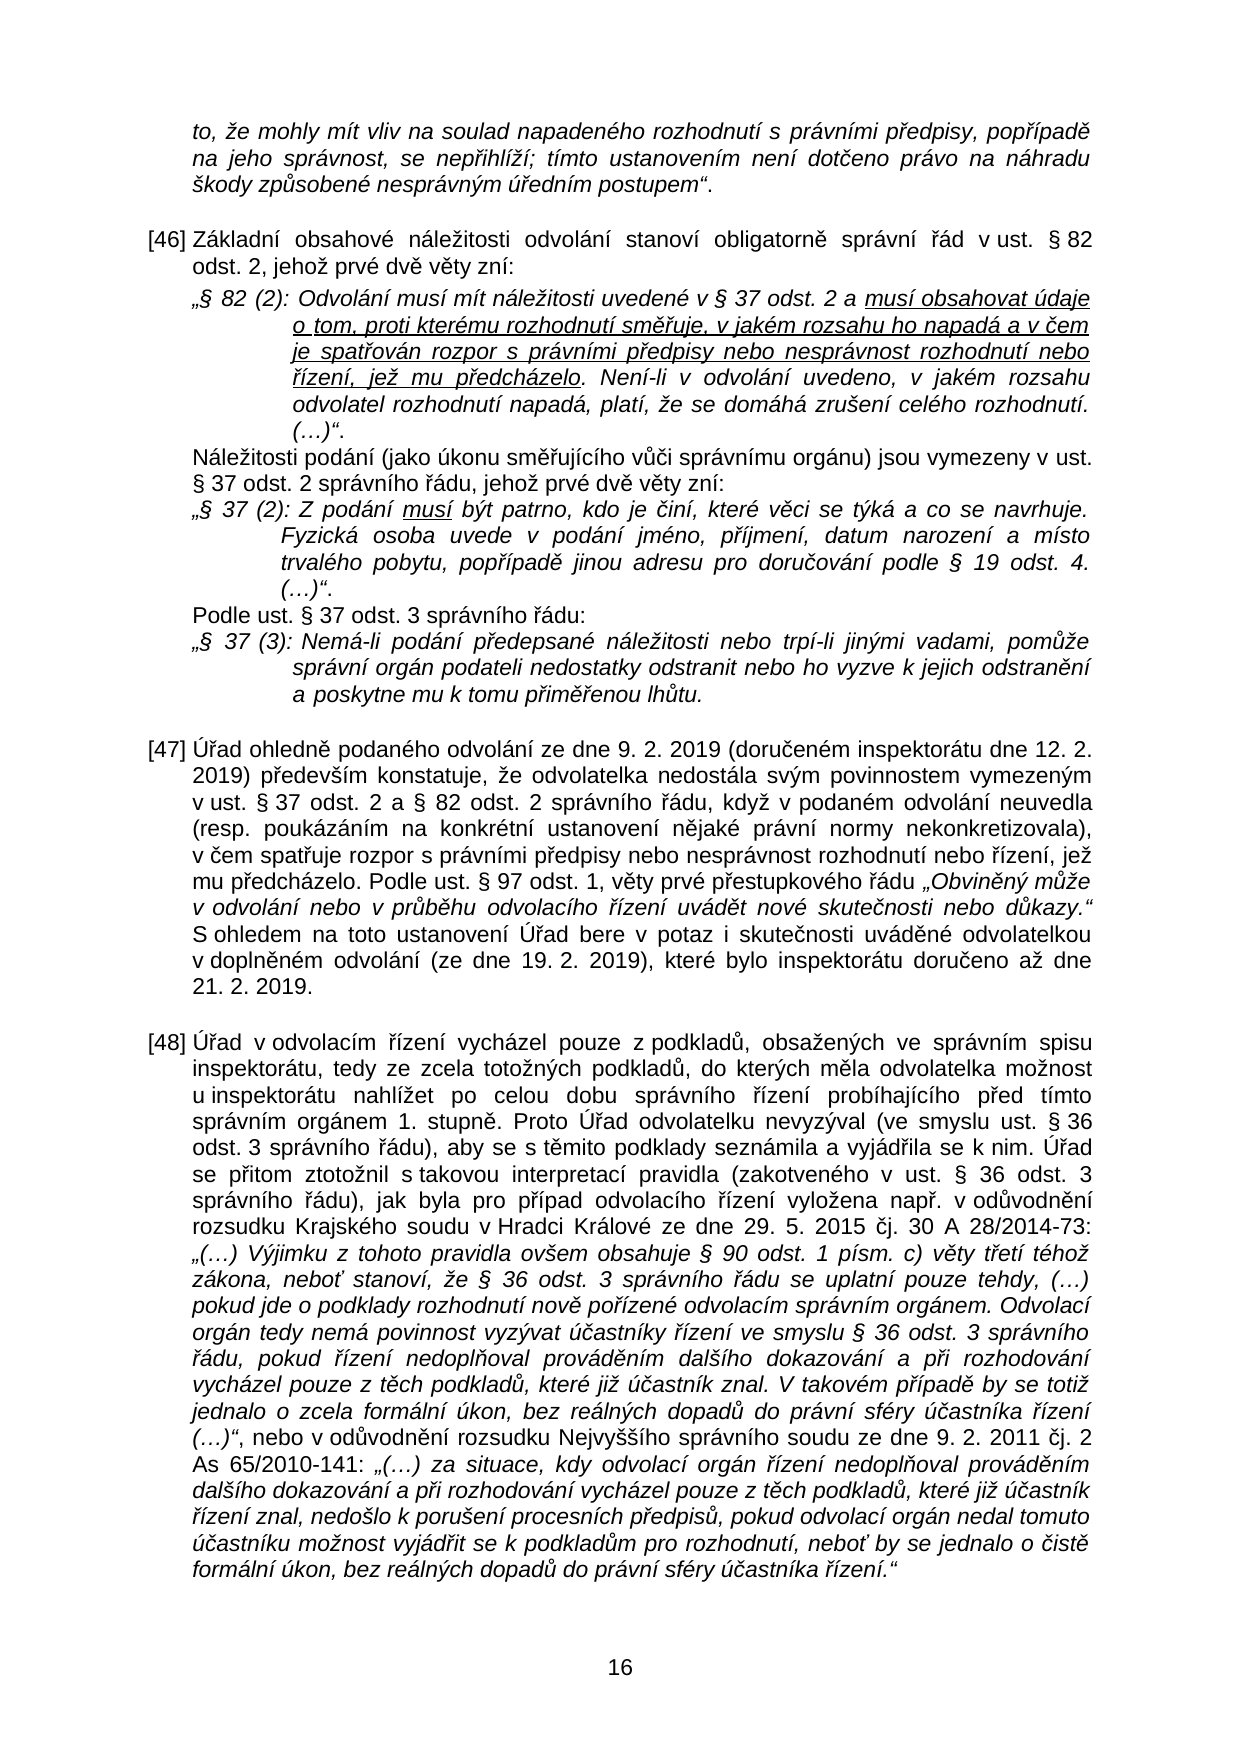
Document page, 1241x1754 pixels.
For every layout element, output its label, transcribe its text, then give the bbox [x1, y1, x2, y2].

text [192, 118, 1092, 197]
text „§ 82 (2): Odvolání musí mít náležitosti uvedené v § 37 odst. 2 a musí obsahovat údaje o tom, proti kterému rozhodnutí směřuje, v jakém rozsahu ho napadá a v čem je spatřován rozpor s právními předpisy nebo nesprávnost rozhodnutí nebo řízení, jež mu předcházelo. Není-li v odvolání uvedeno, v jakém rozsahu odvolatel rozhodnutí napadá, platí, že se domáhá zrušení celého rozhodnutí. (…)“. [192, 285, 1092, 443]
text Náležitosti podání (jako úkonu směřujícího vůči správnímu orgánu) jsou vymezeny v ust. § 37 odst. 2 správního řádu, jehož prvé dvě věty zní: [192, 443, 1092, 496]
text Podle ust. § 37 odst. 3 správního řádu: [192, 602, 1092, 628]
text [47] Úřad ohledně podaného odvolání ze dne 9. 2. 2019 (doručeném inspektorátu dne 12. 2. 2019) především konstatuje, že odvolatelka nedostála svým povinnostem vymezeným v ust. § 37 odst. 2 a § 82 odst. 2 správního řádu, když v podaném odvolání neuvedla (resp. poukázáním na konkrétní ustanovení nějaké právní normy nekonkretizovala), v čem spatřuje rozpor s právními předpisy nebo nesprávnost rozhodnutí nebo řízení, jež mu předcházelo. Podle ust. § 97 odst. 1, věty prvé přestupkového řádu „Obviněný může v odvolání nebo v průběhu odvolacího řízení uvádět nové skutečnosti nebo důkazy.“ S ohledem na toto ustanovení Úřad bere v potaz i skutečnosti uváděné odvolatelkou v doplněném odvolání (ze dne 19. 2. 2019), které bylo inspektorátu doručeno až dne 21. 2. 2019. [148, 736, 1092, 1000]
text „§ 37 (2): Z podání musí být patrno, kdo je činí, které věci se týká a co se navrhuje. Fyzická osoba uvede v podání jméno, příjmení, datum narození a místo trvalého pobytu, popřípadě jinou adresu pro doručování podle § 19 odst. 4. (…)“. [192, 496, 1092, 602]
text [46] Základní obsahové náležitosti odvolání stanoví obligatorně správní řád v ust. § 82 odst. 2, jehož prvé dvě věty zní: [148, 226, 1092, 279]
text „§ 37 (3): Nemá-li podání předepsané náležitosti nebo trpí-li jinými vadami, pomůže správní orgán podateli nedostatky odstranit nebo ho vyzve k jejich odstranění a poskytne mu k tomu přiměřenou lhůtu. [192, 628, 1092, 707]
text [48] Úřad v odvolacím řízení vycházel pouze z podkladů, obsažených ve správním spisu inspektorátu, tedy ze zcela totožných podkladů, do kterých měla odvolatelka možnost u inspektorátu nahlížet po celou dobu správního řízení probíhajícího před tímto správním orgánem 1. stupně. Proto Úřad odvolatelku nevyzýval (ve smyslu ust. § 36 odst. 3 správního řádu), aby se s těmito podklady seznámila a vyjádřila se k nim. Úřad se přitom ztotožnil s takovou interpretací pravidla (zakotveného v ust. § 36 odst. 3 správního řádu), jak byla pro případ odvolacího řízení vyložena např. v odůvodnění rozsudku Krajského soudu v Hradci Králové ze dne 29. 5. 2015 čj. 30 A 28/2014-73: „(…) Výjimku z tohoto pravidla ovšem obsahuje § 90 odst. 1 písm. c) věty třetí téhož zákona, neboť stanoví, že § 36 odst. 3 správního řádu se uplatní pouze tehdy, (…) pokud jde o podklady rozhodnutí nově pořízené odvolacím správním orgánem. Odvolací orgán tedy nemá povinnost vyzývat účastníky řízení ve smyslu § 36 odst. 3 správního řádu, pokud řízení nedoplňoval prováděním dalšího dokazování a při rozhodování vycházel pouze z těch podkladů, které již účastník znal. V takovém případě by se totiž jednalo o zcela formální úkon, bez reálných dopadů do právní sféry účastníka řízení (…)“, nebo v odůvodnění rozsudku Nejvyššího správního soudu ze dne 9. 2. 2011 čj. 2 As 65/2010-141: „(…) za situace, kdy odvolací orgán řízení nedoplňoval prováděním dalšího dokazování a při rozhodování vycházel pouze z těch podkladů, které již účastník řízení znal, nedošlo k porušení procesních předpisů, pokud odvolací orgán nedal tomuto účastníku možnost vyjádřit se k podkladům pro rozhodnutí, neboť by se jednalo o čistě formální úkon, bez reálných dopadů do právní sféry účastníka řízení.“ [148, 1029, 1092, 1582]
